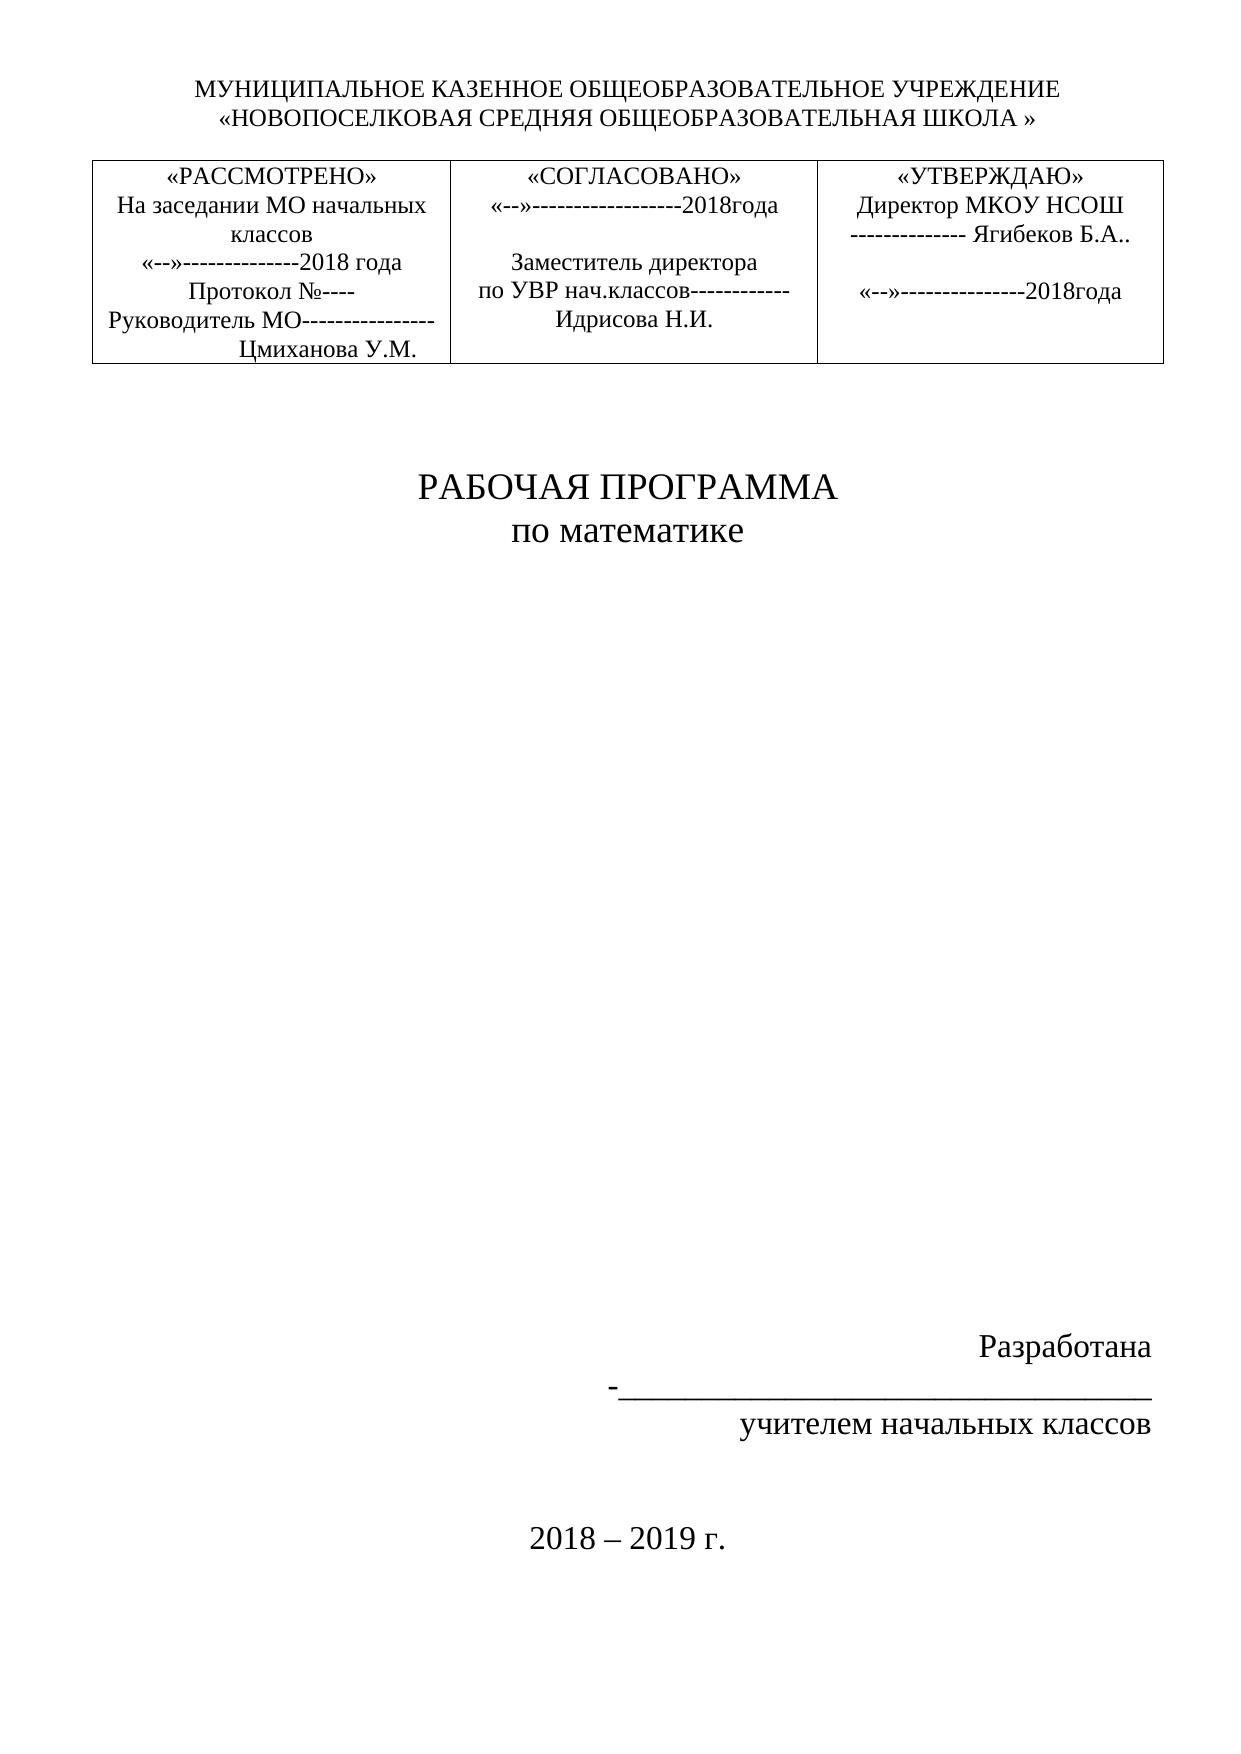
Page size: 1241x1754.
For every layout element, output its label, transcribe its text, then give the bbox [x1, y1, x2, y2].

table_header «УТВЕРЖДАЮ» Директор МКОУ НСОШ -------------- Ягибеков Б.А.. «--»---------------2018года [818, 161, 1163, 362]
text 2018 – 2019 г. [103, 1518, 1152, 1557]
text учителем начальных классов [103, 1403, 1152, 1442]
text «НОВОПОСЕЛКОВАЯ СРЕДНЯЯ ОБЩЕОБРАЗОВАТЕЛЬНАЯ ШКОЛА » [103, 103, 1152, 131]
text по математике [103, 507, 1152, 550]
text МУНИЦИПАЛЬНОЕ КАЗЕННОЕ ОБЩЕОБРАЗОВАТЕЛЬНОЕ УЧРЕЖДЕНИЕ [103, 74, 1152, 103]
text РАБОЧАЯ ПРОГРАММА [103, 464, 1152, 507]
text -________________________________ [103, 1365, 1152, 1403]
text Разработана [103, 1327, 1152, 1365]
table_header «СОГЛАСОВАНО» «--»------------------2018года Заместитель директора по УВР нач.классов------------ Идрисова Н.И. [451, 161, 817, 362]
table_header «РАССМОТРЕНО» На заседании МО начальных классов «--»--------------2018 года Протокол №---- Руководитель МО---------------- Цмиханова У.М. [93, 161, 450, 362]
